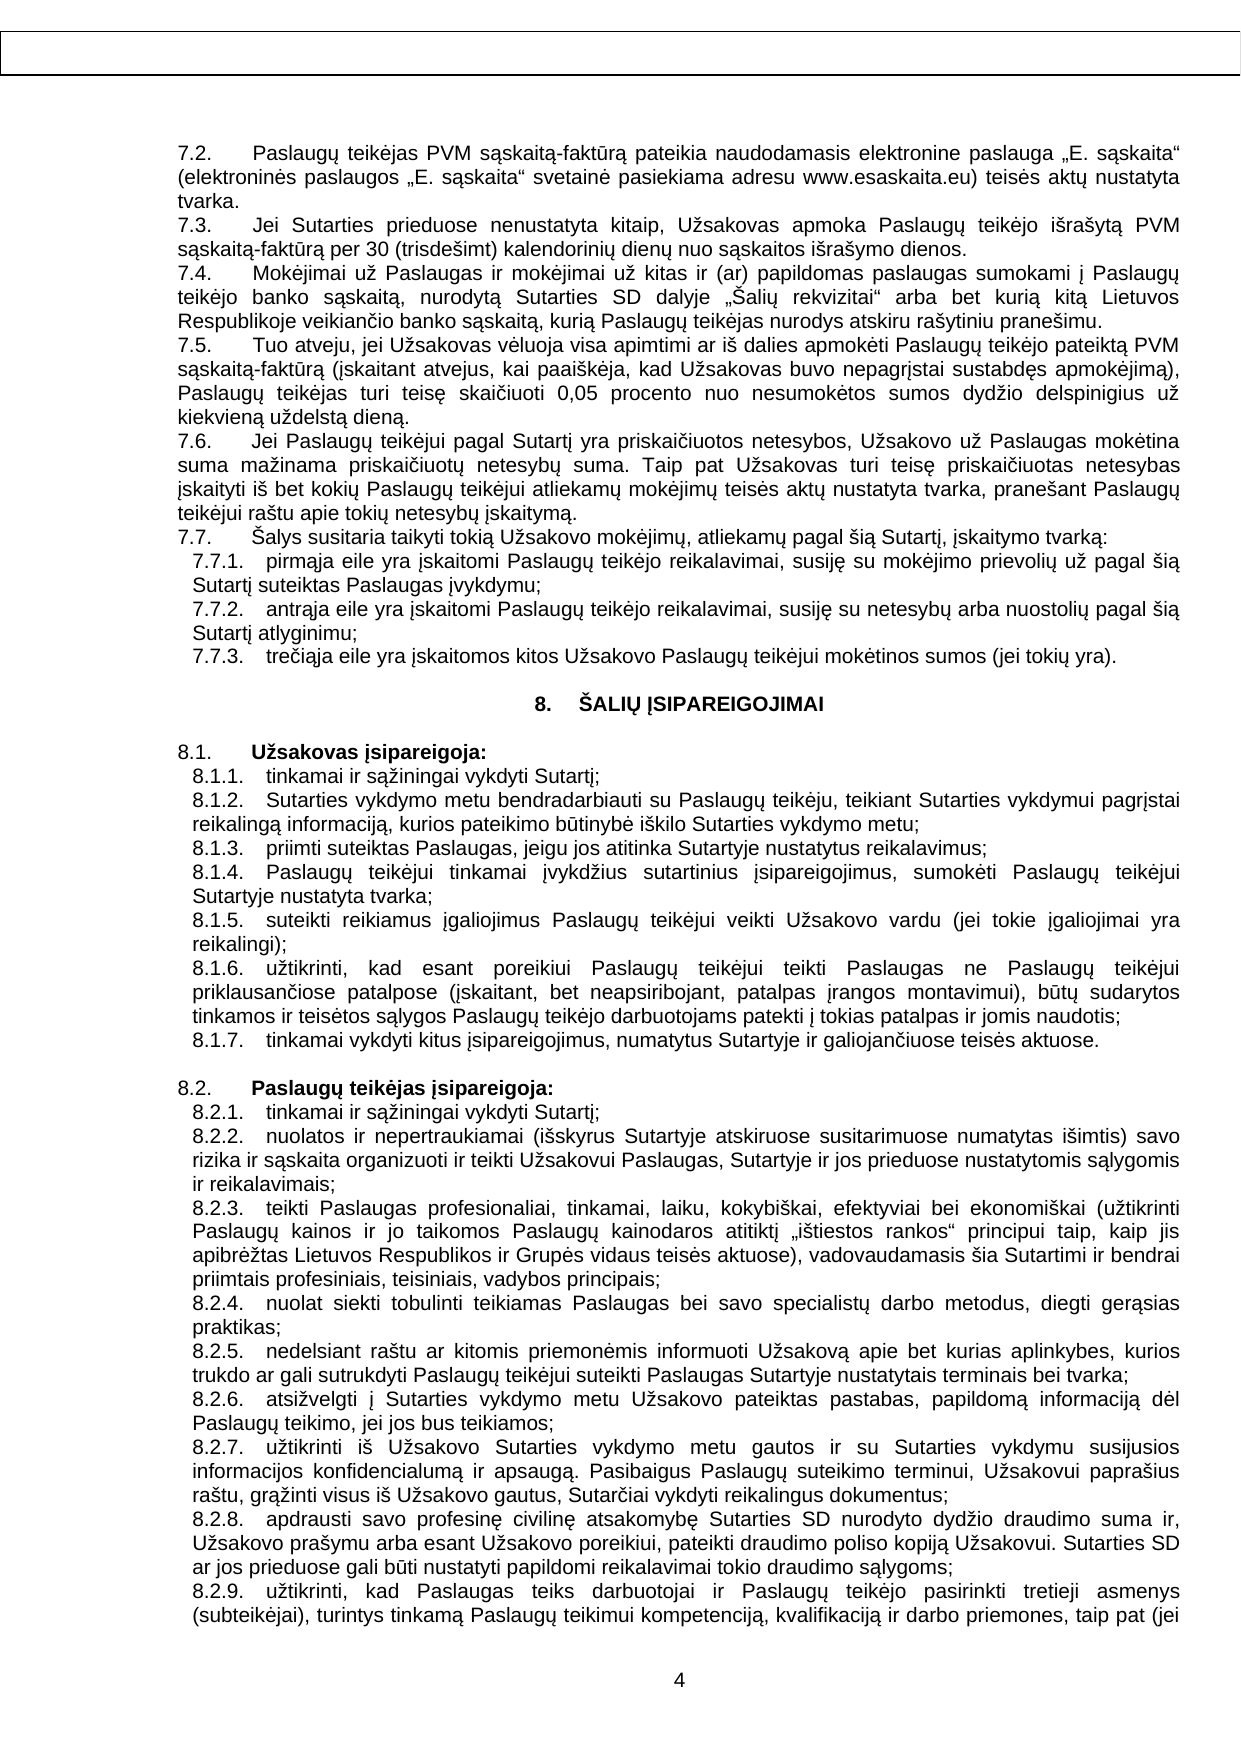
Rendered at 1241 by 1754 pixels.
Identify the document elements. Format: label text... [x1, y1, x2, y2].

list pirmąja eile yra įskaitomi Paslaugų teikėjo reikalavimai, susiję su mokėjimo prievolių už pagal šią Sutartį suteiktas Paslaugas įvykdymu; [192, 548, 1181, 596]
list teikti Paslaugas profesionaliai, tinkamai, laiku, kokybiškai, efektyviai bei ekonomiškai (užtikrinti Paslaugų kainos ir jo taikomos Paslaugų kainodaros atitiktį „ištiestos rankos“ principui taip, kaip jis apibrėžtas Lietuvos Respublikos ir Grupės vidaus teisės aktuose), vadovaudamasis šia Sutartimi ir bendrai priimtais profesiniais, teisiniais, vadybos principais; [192, 1195, 1181, 1291]
list nuolatos ir nepertraukiamai (išskyrus Sutartyje atskiruose susitarimuose numatytas išimtis) savo rizika ir sąskaita organizuoti ir teikti Užsakovui Paslaugas, Sutartyje ir jos prieduose nustatytomis sąlygomis ir reikalavimais; [192, 1123, 1181, 1195]
list Šalys susitaria taikyti tokią Užsakovo mokėjimų, atliekamų pagal šią Sutartį, įskaitymo tvarką: [177, 524, 1181, 548]
list ŠALIŲ ĮSIPAREIGOJIMAI [177, 692, 1181, 716]
list tinkamai ir sąžiningai vykdyti Sutartį; [192, 1099, 1181, 1123]
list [192, 1579, 1181, 1627]
list Paslaugų teikėjui tinkamai įvykdžius sutartinius įsipareigojimus, sumokėti Paslaugų teikėjui Sutartyje nustatyta tvarka; [192, 860, 1181, 908]
list tinkamai ir sąžiningai vykdyti Sutartį; [192, 764, 1181, 788]
list trečiąja eile yra įskaitomos kitos Užsakovo Paslaugų teikėjui mokėtinos sumos (jei tokių yra). [192, 644, 1181, 668]
list Tuo atveju, jei Užsakovas vėluoja visa apimtimi ar iš dalies apmokėti Paslaugų teikėjo pateiktą PVM sąskaitą-faktūrą (įskaitant atvejus, kai paaiškėja, kad Užsakovas buvo nepagrįstai sustabdęs apmokėjimą), Paslaugų teikėjas turi teisę skaičiuoti 0,05 procento nuo nesumokėtos sumos dydžio delspinigius už kiekvieną uždelstą dieną. [177, 333, 1181, 429]
list Jei Sutarties prieduose nenustatyta kitaip, Užsakovas apmoka Paslaugų teikėjo išrašytą PVM sąskaitą-faktūrą per 30 (trisdešimt) kalendorinių dienų nuo sąskaitos išrašymo dienos. [177, 213, 1181, 261]
list nedelsiant raštu ar kitomis priemonėmis informuoti Užsakovą apie bet kurias aplinkybes, kurios trukdo ar gali sutrukdyti Paslaugų teikėjui suteikti Paslaugas Sutartyje nustatytais terminais bei tvarka; [192, 1339, 1181, 1387]
list apdrausti savo profesinę civilinę atsakomybę Sutarties SD nurodyto dydžio draudimo suma ir, Užsakovo prašymu arba esant Užsakovo poreikiui, pateikti draudimo poliso kopiją Užsakovui. Sutarties SD ar jos prieduose gali būti nustatyti papildomi reikalavimai tokio draudimo sąlygoms; [192, 1507, 1181, 1579]
list Jei Paslaugų teikėjui pagal Sutartį yra priskaičiuotos netesybos, Užsakovo už Paslaugas mokėtina suma mažinama priskaičiuotų netesybų suma. Taip pat Užsakovas turi teisę priskaičiuotas netesybas įskaityti iš bet kokių Paslaugų teikėjui atliekamų mokėjimų teisės aktų nustatyta tvarka, pranešant Paslaugų teikėjui raštu apie tokių netesybų įskaitymą. [177, 429, 1181, 524]
list antrąja eile yra įskaitomi Paslaugų teikėjo reikalavimai, susiję su netesybų arba nuostolių pagal šią Sutartį atlyginimu; [192, 596, 1181, 644]
list suteikti reikiamus įgaliojimus Paslaugų teikėjui veikti Užsakovo vardu (jei tokie įgaliojimai yra reikalingi); [192, 908, 1181, 956]
list priimti suteiktas Paslaugas, jeigu jos atitinka Sutartyje nustatytus reikalavimus; [192, 836, 1181, 860]
list Paslaugų teikėjas įsipareigoja: [177, 1076, 1181, 1099]
list Paslaugų teikėjas PVM sąskaitą-faktūrą pateikia naudodamasis elektronine paslauga „E. sąskaita“ (elektroninės paslaugos „E. sąskaita“ svetainė pasiekiama adresu www.esaskaita.eu) teisės aktų nustatyta tvarka. [177, 141, 1181, 213]
list užtikrinti, kad esant poreikiui Paslaugų teikėjui teikti Paslaugas ne Paslaugų teikėjui priklausančiose patalpose (įskaitant, bet neapsiribojant, patalpas įrangos montavimui), būtų sudarytos tinkamos ir teisėtos sąlygos Paslaugų teikėjo darbuotojams patekti į tokias patalpas ir jomis naudotis; [192, 956, 1181, 1028]
list nuolat siekti tobulinti teikiamas Paslaugas bei savo specialistų darbo metodus, diegti gerąsias praktikas; [192, 1291, 1181, 1339]
list Sutarties vykdymo metu bendradarbiauti su Paslaugų teikėju, teikiant Sutarties vykdymui pagrįstai reikalingą informaciją, kurios pateikimo būtinybė iškilo Sutarties vykdymo metu; [192, 788, 1181, 836]
list tinkamai vykdyti kitus įsipareigojimus, numatytus Sutartyje ir galiojančiuose teisės aktuose. [192, 1028, 1181, 1052]
list Mokėjimai už Paslaugas ir mokėjimai už kitas ir (ar) papildomas paslaugas sumokami į Paslaugų teikėjo banko sąskaitą, nurodytą Sutarties SD dalyje „Šalių rekvizitai“ arba bet kurią kitą Lietuvos Respublikoje veikiančio banko sąskaitą, kurią Paslaugų teikėjas nurodys atskiru rašytiniu pranešimu. [177, 261, 1181, 333]
list Užsakovas įsipareigoja: [177, 740, 1181, 764]
list užtikrinti iš Užsakovo Sutarties vykdymo metu gautos ir su Sutarties vykdymu susijusios informacijos konfidencialumą ir apsaugą. Pasibaigus Paslaugų suteikimo terminui, Užsakovui paprašius raštu, grąžinti visus iš Užsakovo gautus, Sutarčiai vykdyti reikalingus dokumentus; [192, 1435, 1181, 1507]
list atsižvelgti į Sutarties vykdymo metu Užsakovo pateiktas pastabas, papildomą informaciją dėl Paslaugų teikimo, jei jos bus teikiamos; [192, 1387, 1181, 1435]
